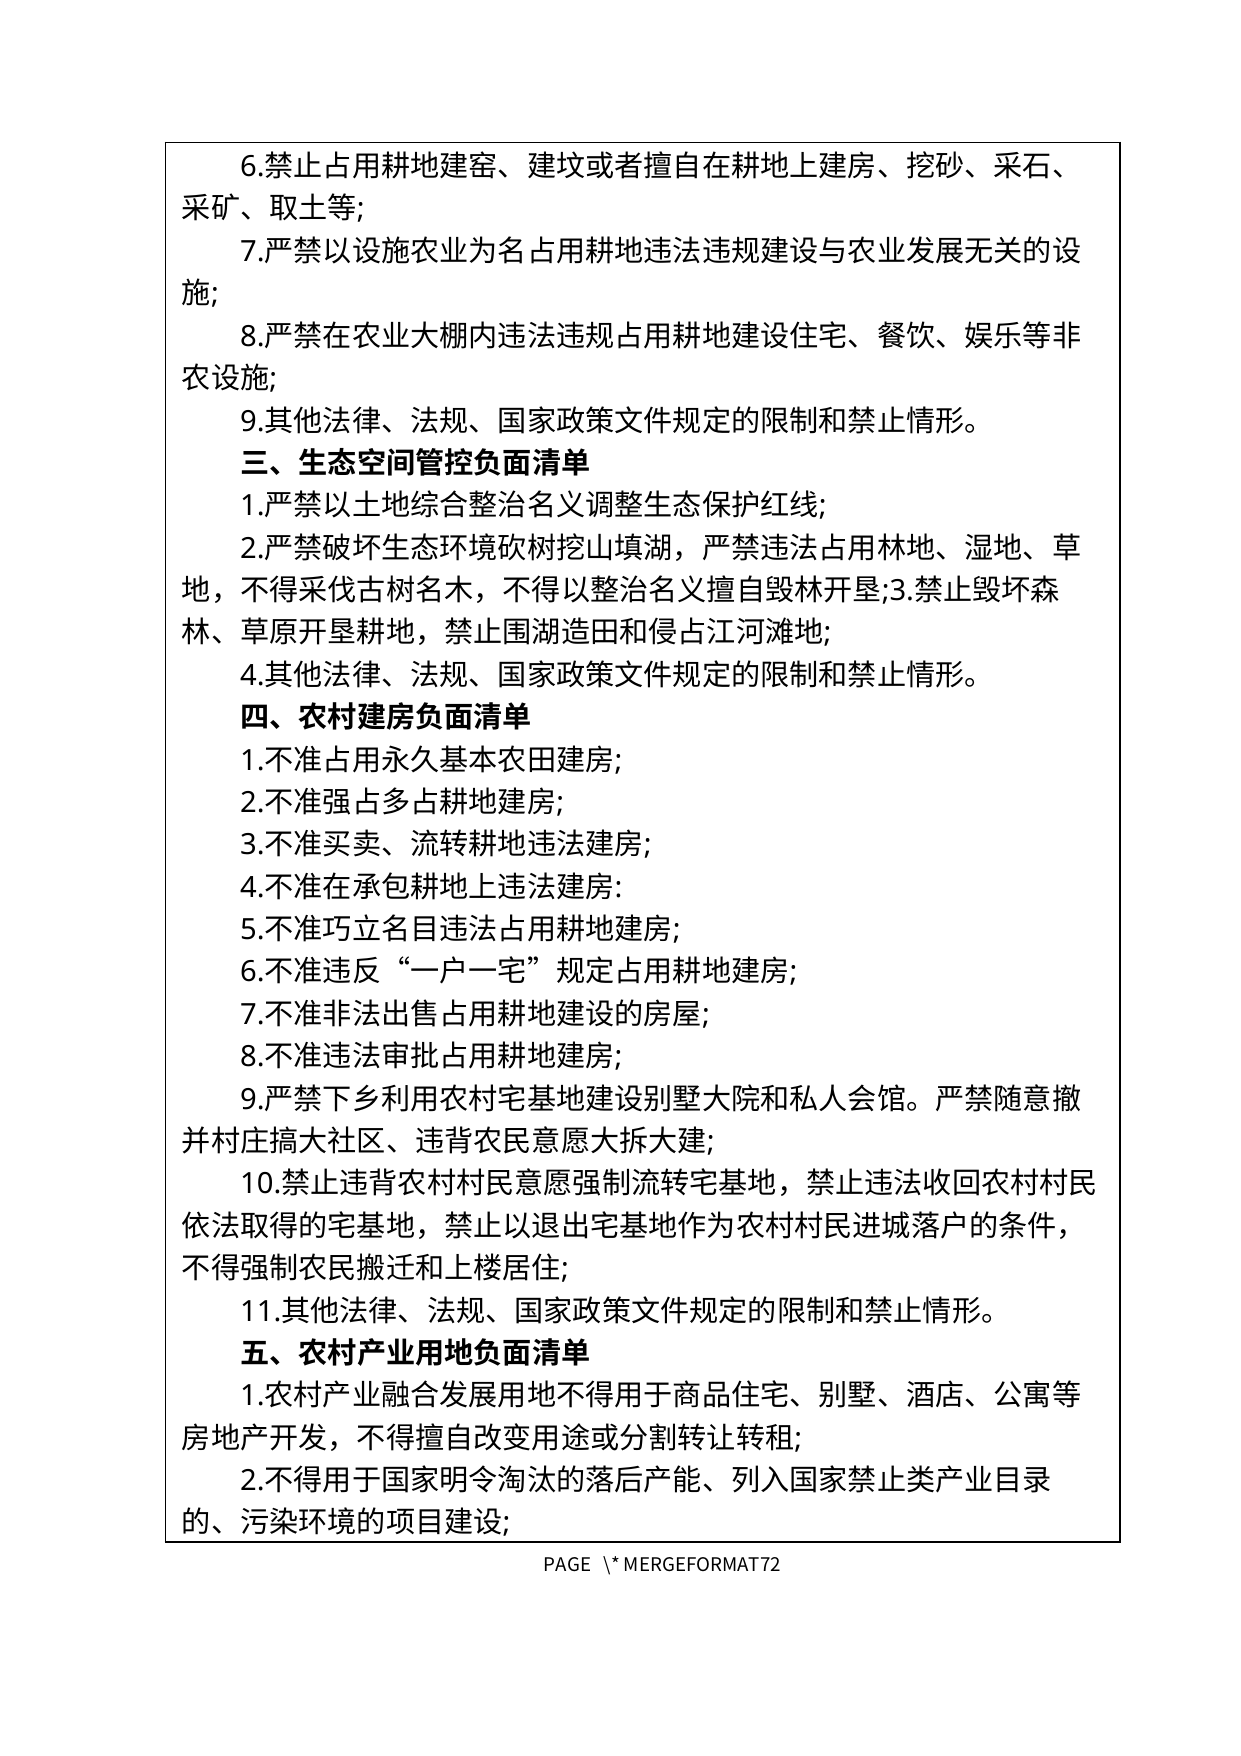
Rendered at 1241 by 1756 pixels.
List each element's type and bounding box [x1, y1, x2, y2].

table_cell [166, 143, 1119, 1541]
